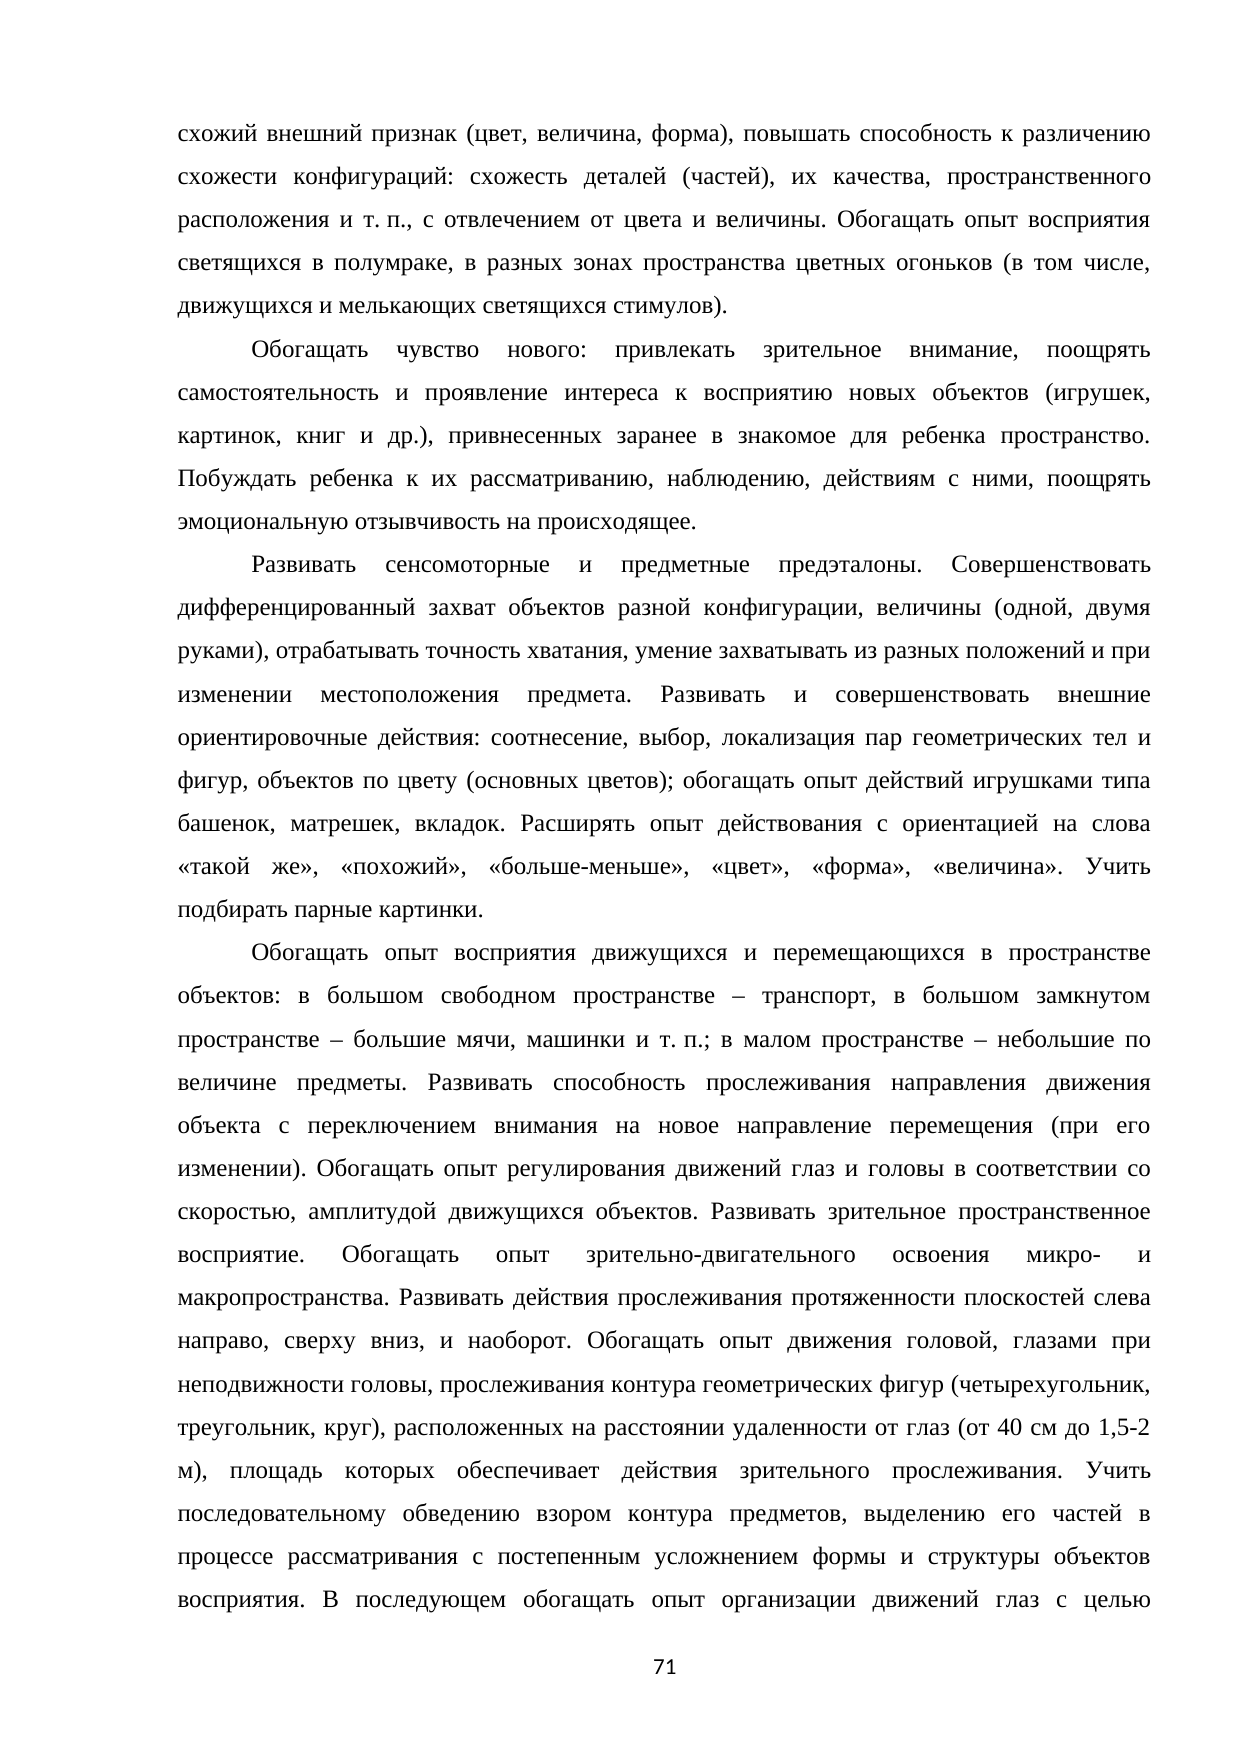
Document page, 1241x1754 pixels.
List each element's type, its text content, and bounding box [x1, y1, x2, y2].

list Обогащать чувство нового: привлекать зрительное внимание, поощрять самостоятельность и проявление интереса к восприятию новых объектов (игрушек, картинок, книг и др.), привнесенных заранее в знакомое для ребенка пространство. Побуждать ребенка к их рассматриванию, наблюдению, действиям с ними, поощрять эмоциональную отзывчивость на происходящее. [177, 334, 1152, 535]
list Развивать сенсомоторные и предметные предэталоны. Совершенствовать дифференцированный захват объектов разной конфигурации, величины (одной, двумя руками), отрабатывать точность хватания, умение захватывать из разных положений и при изменении местоположения предмета. Развивать и совершенствовать внешние ориентировочные действия: соотнесение, выбор, локализация пар геометрических тел и фигур, объектов по цвету (основных цветов); обогащать опыт действий игрушками типа башенок, матрешек, вкладок. Расширять опыт действования с ориентацией на слова «такой же», «похожий», «больше-меньше», «цвет», «форма», «величина». Учить подбирать парные картинки. [177, 549, 1152, 923]
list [177, 118, 1152, 319]
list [177, 937, 1152, 1613]
